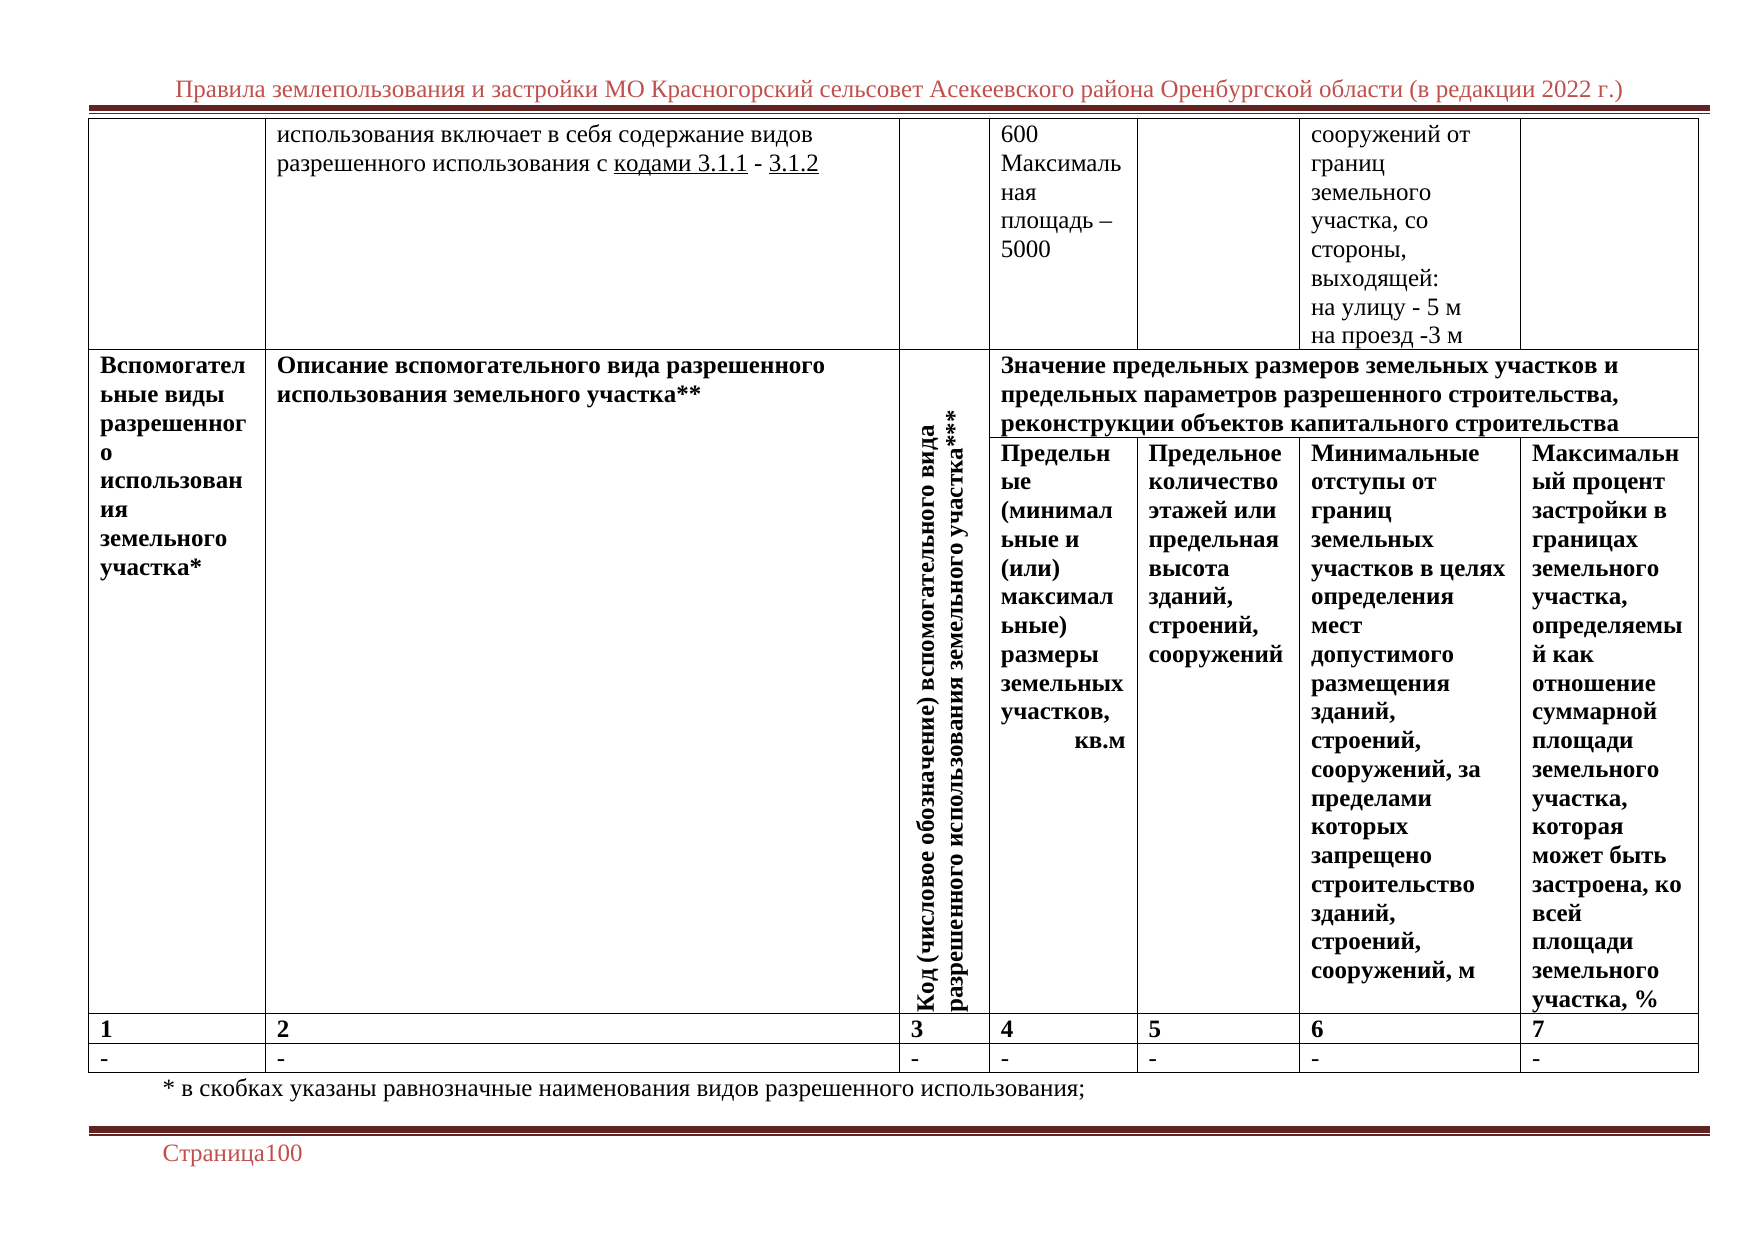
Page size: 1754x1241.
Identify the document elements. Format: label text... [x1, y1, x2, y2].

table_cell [266, 119, 899, 349]
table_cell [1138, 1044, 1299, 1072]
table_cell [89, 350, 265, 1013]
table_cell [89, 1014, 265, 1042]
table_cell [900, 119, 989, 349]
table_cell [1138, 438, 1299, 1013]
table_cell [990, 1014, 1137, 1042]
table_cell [89, 119, 265, 349]
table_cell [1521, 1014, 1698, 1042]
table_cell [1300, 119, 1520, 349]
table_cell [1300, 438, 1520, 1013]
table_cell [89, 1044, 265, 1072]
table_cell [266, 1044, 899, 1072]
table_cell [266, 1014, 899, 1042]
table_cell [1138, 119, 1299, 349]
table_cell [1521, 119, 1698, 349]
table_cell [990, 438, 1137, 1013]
text * в скобках указаны равнозначные наименования видов разрешенного использования; [162, 1073, 1710, 1102]
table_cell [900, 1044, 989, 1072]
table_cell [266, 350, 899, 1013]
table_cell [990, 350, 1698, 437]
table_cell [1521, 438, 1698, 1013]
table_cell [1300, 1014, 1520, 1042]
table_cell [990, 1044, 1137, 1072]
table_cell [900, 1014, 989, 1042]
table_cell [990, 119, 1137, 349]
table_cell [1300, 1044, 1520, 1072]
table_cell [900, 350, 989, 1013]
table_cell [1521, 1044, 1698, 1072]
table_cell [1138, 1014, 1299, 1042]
